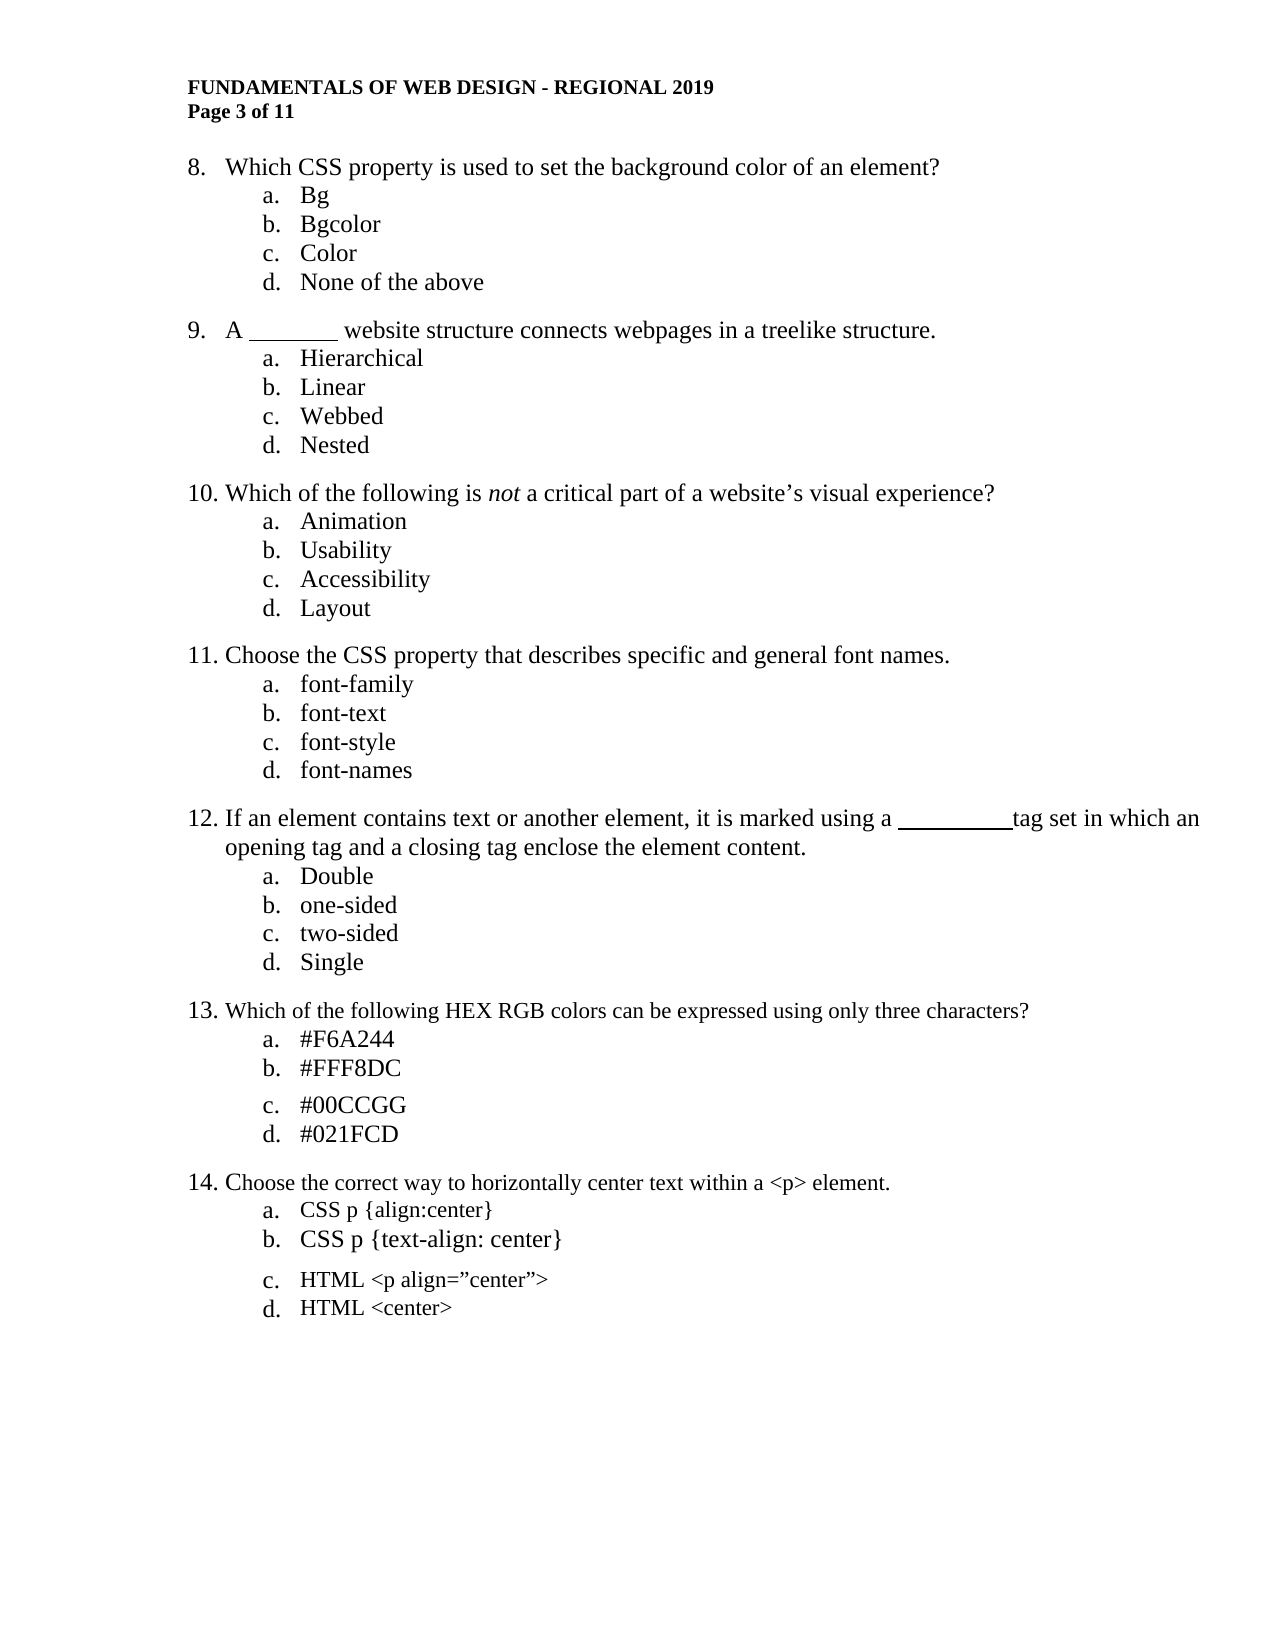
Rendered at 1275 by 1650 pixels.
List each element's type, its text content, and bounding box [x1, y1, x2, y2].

table_cell c. [258, 1090, 295, 1119]
table_cell c. [258, 564, 295, 593]
table_cell d. [258, 1294, 295, 1323]
table_cell Usability [295, 535, 1139, 564]
table_header Hierarchical [295, 344, 1139, 372]
text 14. Choose the correct way to horizontally center text within a <p> element. [187, 1167, 1200, 1196]
table_cell Linear [295, 372, 1139, 401]
table_cell HTML <center> [295, 1294, 1139, 1323]
table_header a. [258, 669, 295, 698]
table_cell Bgcolor [295, 209, 1139, 238]
table_cell b. [258, 1224, 295, 1266]
table_cell HTML <p align=”center”> [295, 1266, 1139, 1294]
text 11. Choose the CSS property that describes specific and general font names. [187, 641, 1200, 669]
table_header Animation [295, 506, 1139, 535]
text 13. Which of the following HEX RGB colors can be expressed using only three characters? [187, 995, 1200, 1024]
table_cell Webbed [295, 401, 1139, 430]
table_cell #FFF8DC [295, 1053, 1139, 1090]
table_cell d. [258, 756, 295, 784]
table_cell font-text [295, 698, 1139, 727]
table_cell Layout [295, 593, 1139, 621]
table_cell Single [295, 947, 1139, 976]
table_cell #021FCD [295, 1119, 1139, 1148]
table_header a. [258, 1024, 295, 1053]
table_cell None of the above [295, 267, 1139, 296]
table_cell c. [258, 727, 295, 756]
table_cell Accessibility [295, 564, 1139, 593]
table_cell c. [258, 238, 295, 267]
table_header Bg [295, 181, 1139, 209]
table_cell ​font-names [295, 756, 1139, 784]
text 8. Which CSS property is used to set the background color of an element? [187, 152, 1200, 181]
table_cell CSS p {text-align: center} [295, 1224, 1139, 1266]
table_cell b. [258, 372, 295, 401]
table_cell c. [258, 1266, 295, 1294]
table_header a. [258, 1196, 295, 1224]
text 12. If an element contains text or another element, it is marked using a tag set in which an opening tag and a closing tag enclose the element content. [187, 803, 1200, 861]
table_header #F6A244 [295, 1024, 1139, 1053]
table_cell b. [258, 698, 295, 727]
table_cell b. [258, 209, 295, 238]
text 10. Which of the following is not a critical part of a website’s visual experience? [187, 478, 1200, 506]
table_cell b. [258, 890, 295, 918]
table_cell ​font-style [295, 727, 1139, 756]
table_header a. [258, 861, 295, 890]
table_header ​CSS p {align:center} [295, 1196, 1139, 1224]
table_header a. [258, 181, 295, 209]
table_cell Nested [295, 430, 1139, 458]
table_cell d. [258, 430, 295, 458]
table_cell two-sided [295, 919, 1139, 947]
table_cell d. [258, 1119, 295, 1148]
table_cell b. [258, 535, 295, 564]
table_cell d. [258, 267, 295, 296]
table_header a. [258, 344, 295, 372]
table_cell one-sided [295, 890, 1139, 918]
text 9. A website structure connects webpages in a treelike structure. [187, 315, 1200, 343]
table_cell Color [295, 238, 1139, 267]
table_header font-family [295, 669, 1139, 698]
table_cell c. [258, 919, 295, 947]
table_cell c. [258, 401, 295, 430]
table_cell d. [258, 947, 295, 976]
table_header a. [258, 506, 295, 535]
table_cell d. [258, 593, 295, 621]
table_header Double [295, 861, 1139, 890]
table_cell #00CCGG [295, 1090, 1139, 1119]
table_cell b. [258, 1053, 295, 1090]
